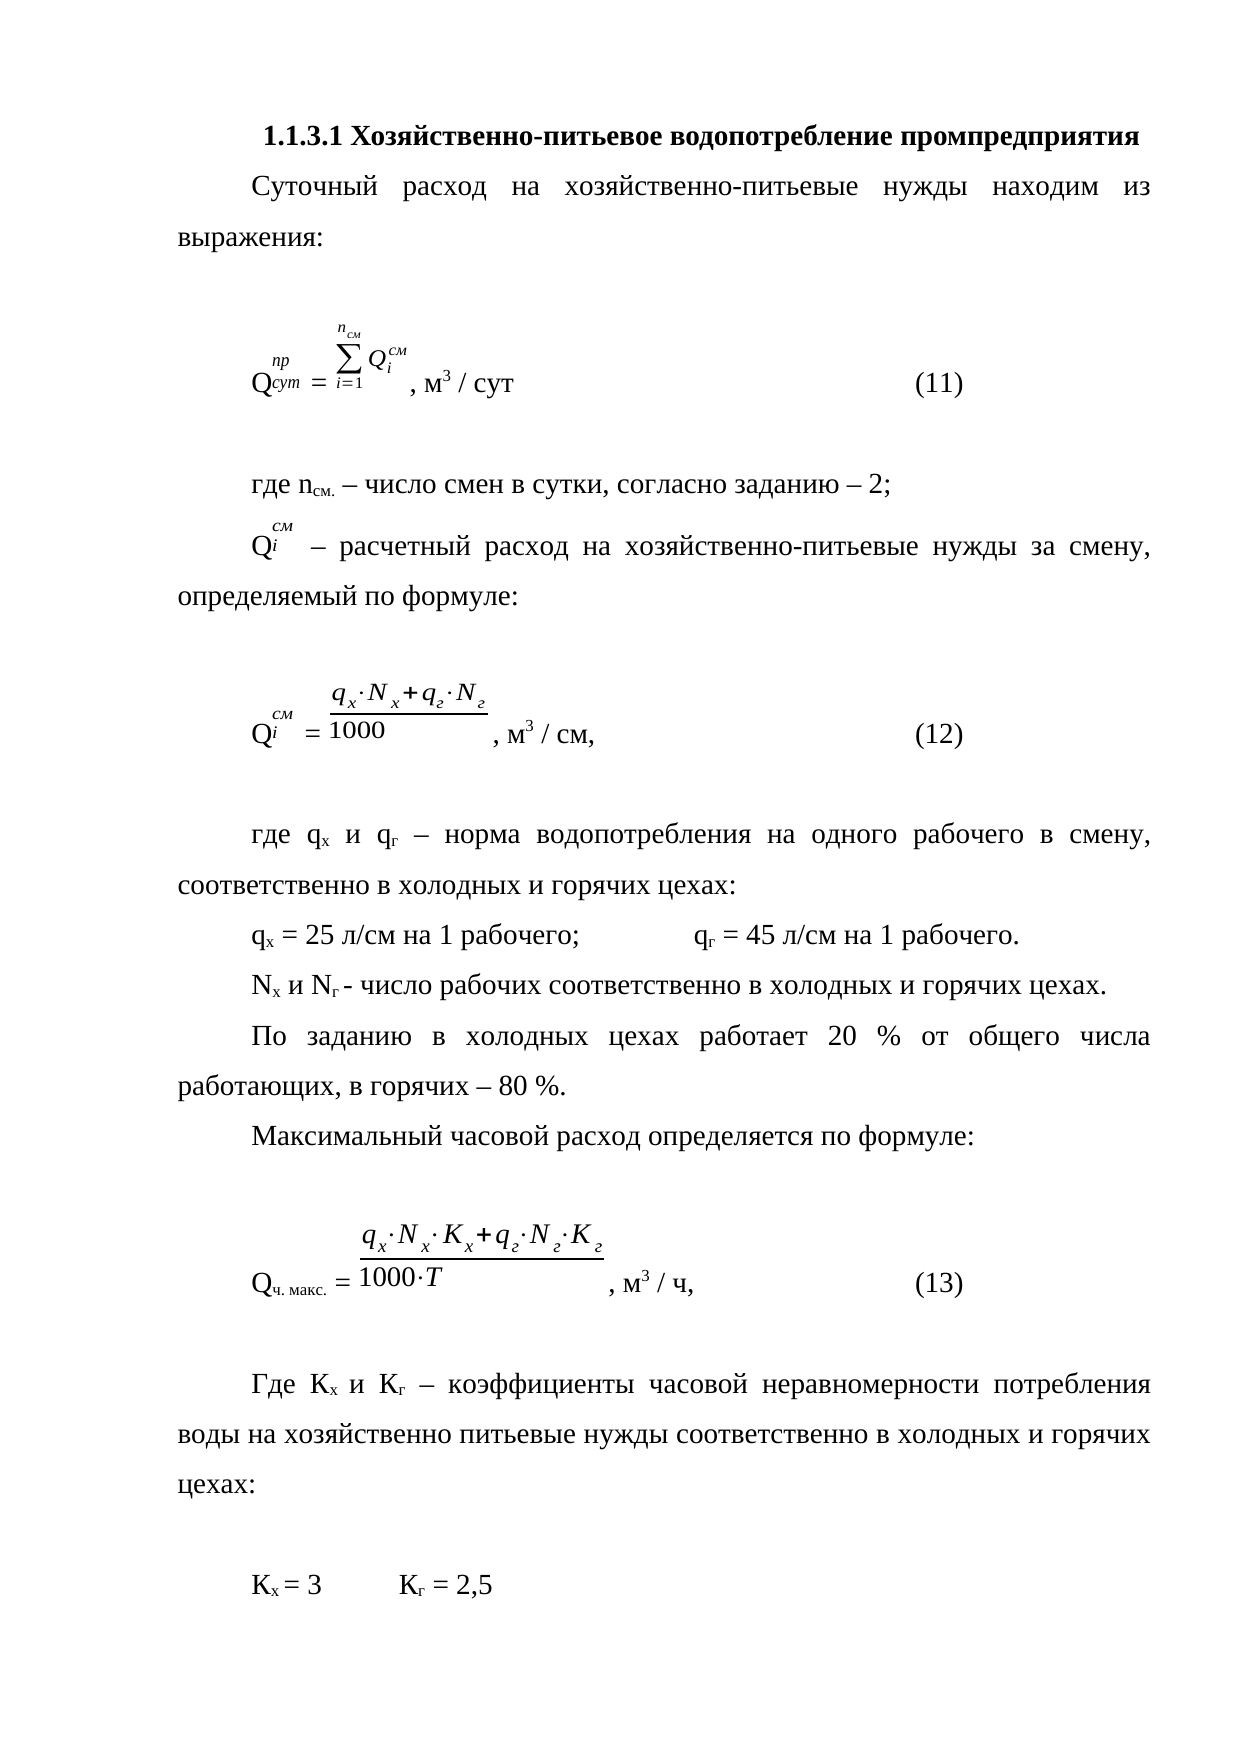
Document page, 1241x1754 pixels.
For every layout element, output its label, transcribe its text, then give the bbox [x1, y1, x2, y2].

text Суточный расход на хозяйственно-питьевые нужды находим из выражения: [177, 168, 1152, 252]
text Q – расчетный расход на хозяйственно-питьевые нужды за смену, определяемый по формуле: [177, 516, 1152, 612]
text Максимальный часовой расход определяется по формуле: [177, 1118, 1152, 1152]
text Q = , м3 / сут (11) [177, 319, 1152, 399]
text По заданию в холодных цехах работает 20 % от общего числа работающих, в горячих – 80 %. [177, 1018, 1152, 1102]
text где nсм. – число смен в сутки, согласно заданию – 2; [177, 466, 1152, 500]
text Кх = 3 Кг = 2,5 [177, 1567, 1152, 1601]
text где qх и qг – норма водопотребления на одного рабочего в смену, соответственно в холодных и горячих цехах: [177, 817, 1152, 900]
text qх = 25 л/см на 1 рабочего; qг = 45 л/см на 1 рабочего. [177, 917, 1152, 951]
text Qч. макс. = , м3 / ч, (13) [177, 1219, 1152, 1299]
text Nх и Nг - число рабочих соответственно в холодных и горячих цехах. [177, 967, 1152, 1001]
subtitle 1.1.3.1 Хозяйственно-питьевое водопотребление промпредприятия [177, 118, 1152, 152]
text Где Кх и Кг – коэффициенты часовой неравномерности потребления воды на хозяйственно питьевые нужды соответственно в холодных и горячих цехах: [177, 1366, 1152, 1500]
text Q = , м3 / см, (12) [177, 679, 1152, 749]
